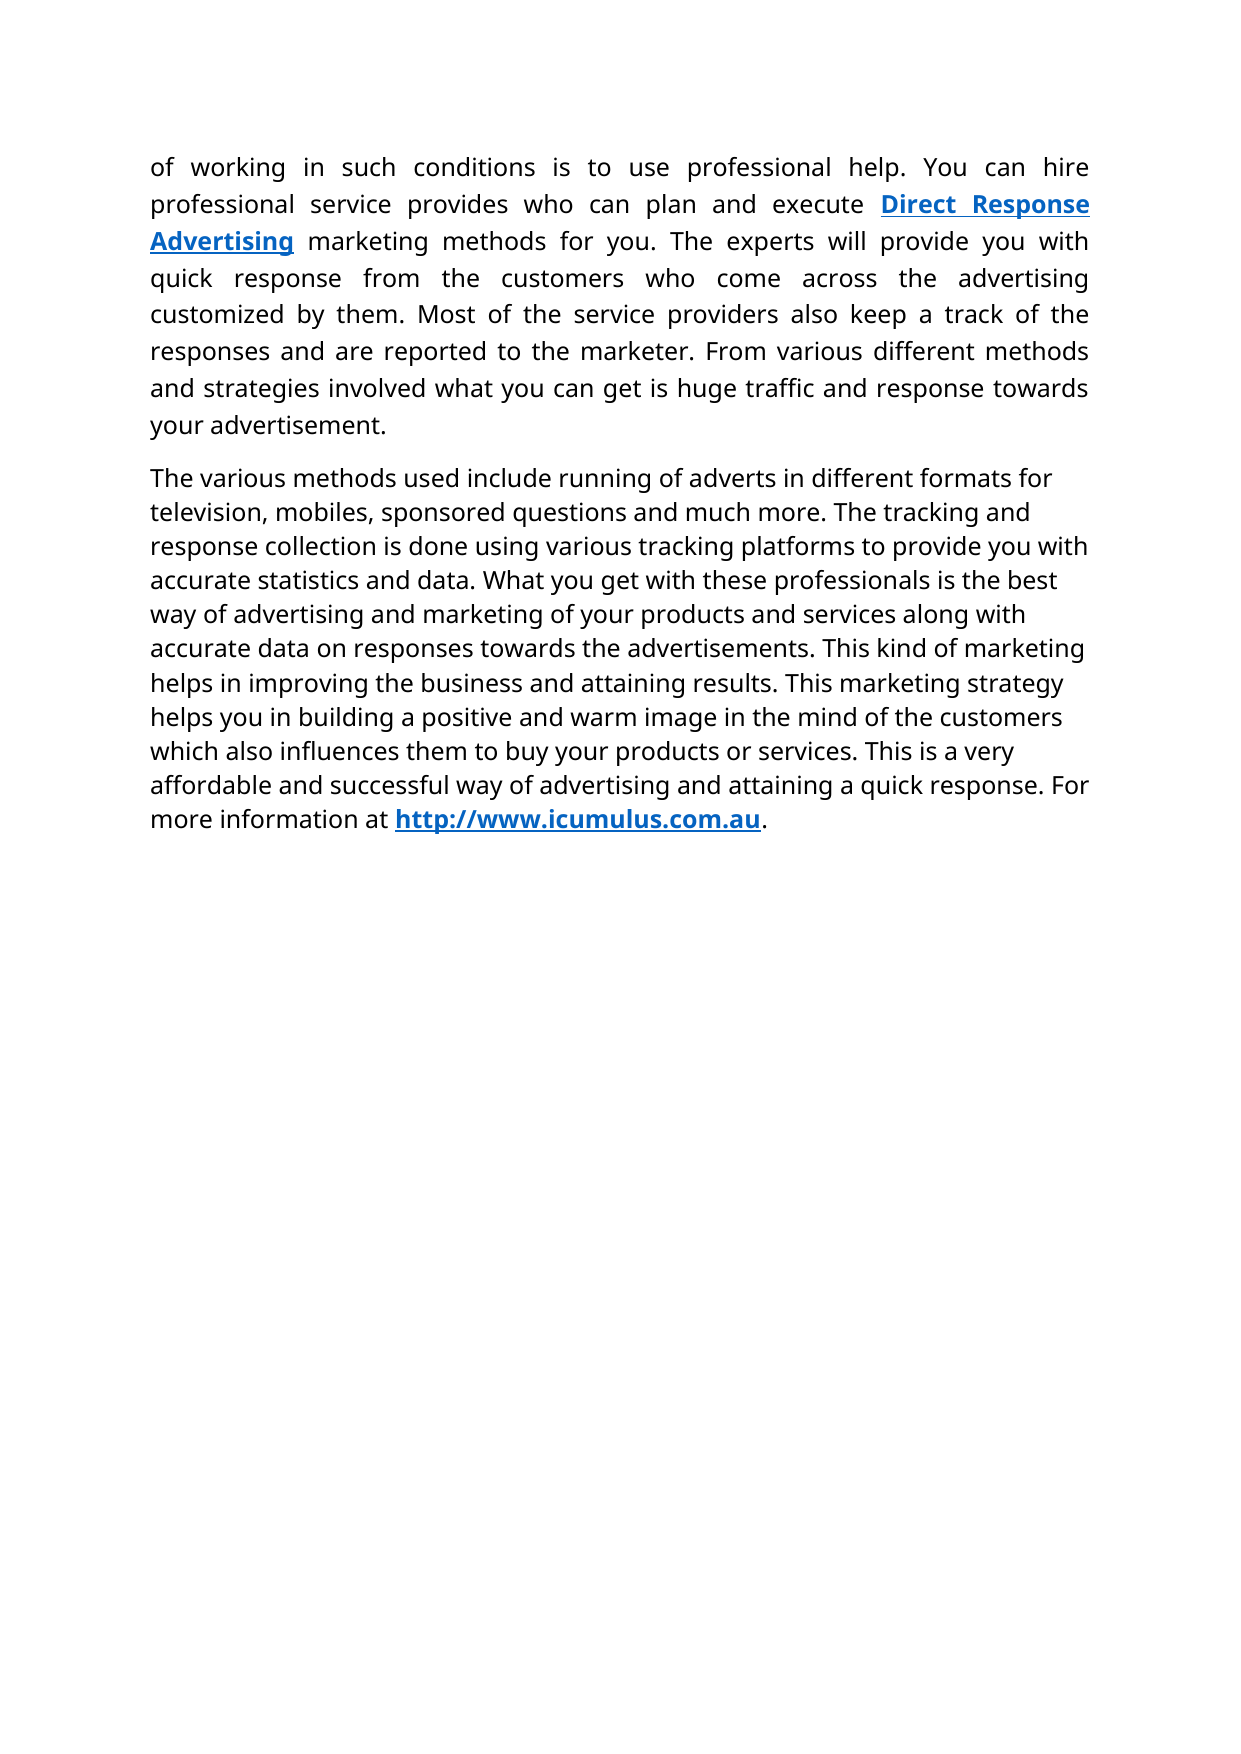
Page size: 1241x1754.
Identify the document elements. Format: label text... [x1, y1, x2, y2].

text The various methods used include running of adverts in different formats for television, mobiles, sponsored questions and much more. The tracking and response collection is done using various tracking platforms to provide you with accurate statistics and data. What you get with these professionals is the best way of advertising and marketing of your products and services along with accurate data on responses towards the advertisements. This kind of marketing helps in improving the business and attaining results. This marketing strategy helps you in building a positive and warm image in the mind of the customers which also influences them to buy your products or services. This is a very affordable and successful way of advertising and attaining a quick response. For more information at http://www.icumulus.com.au. [150, 461, 1090, 836]
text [150, 150, 1090, 441]
